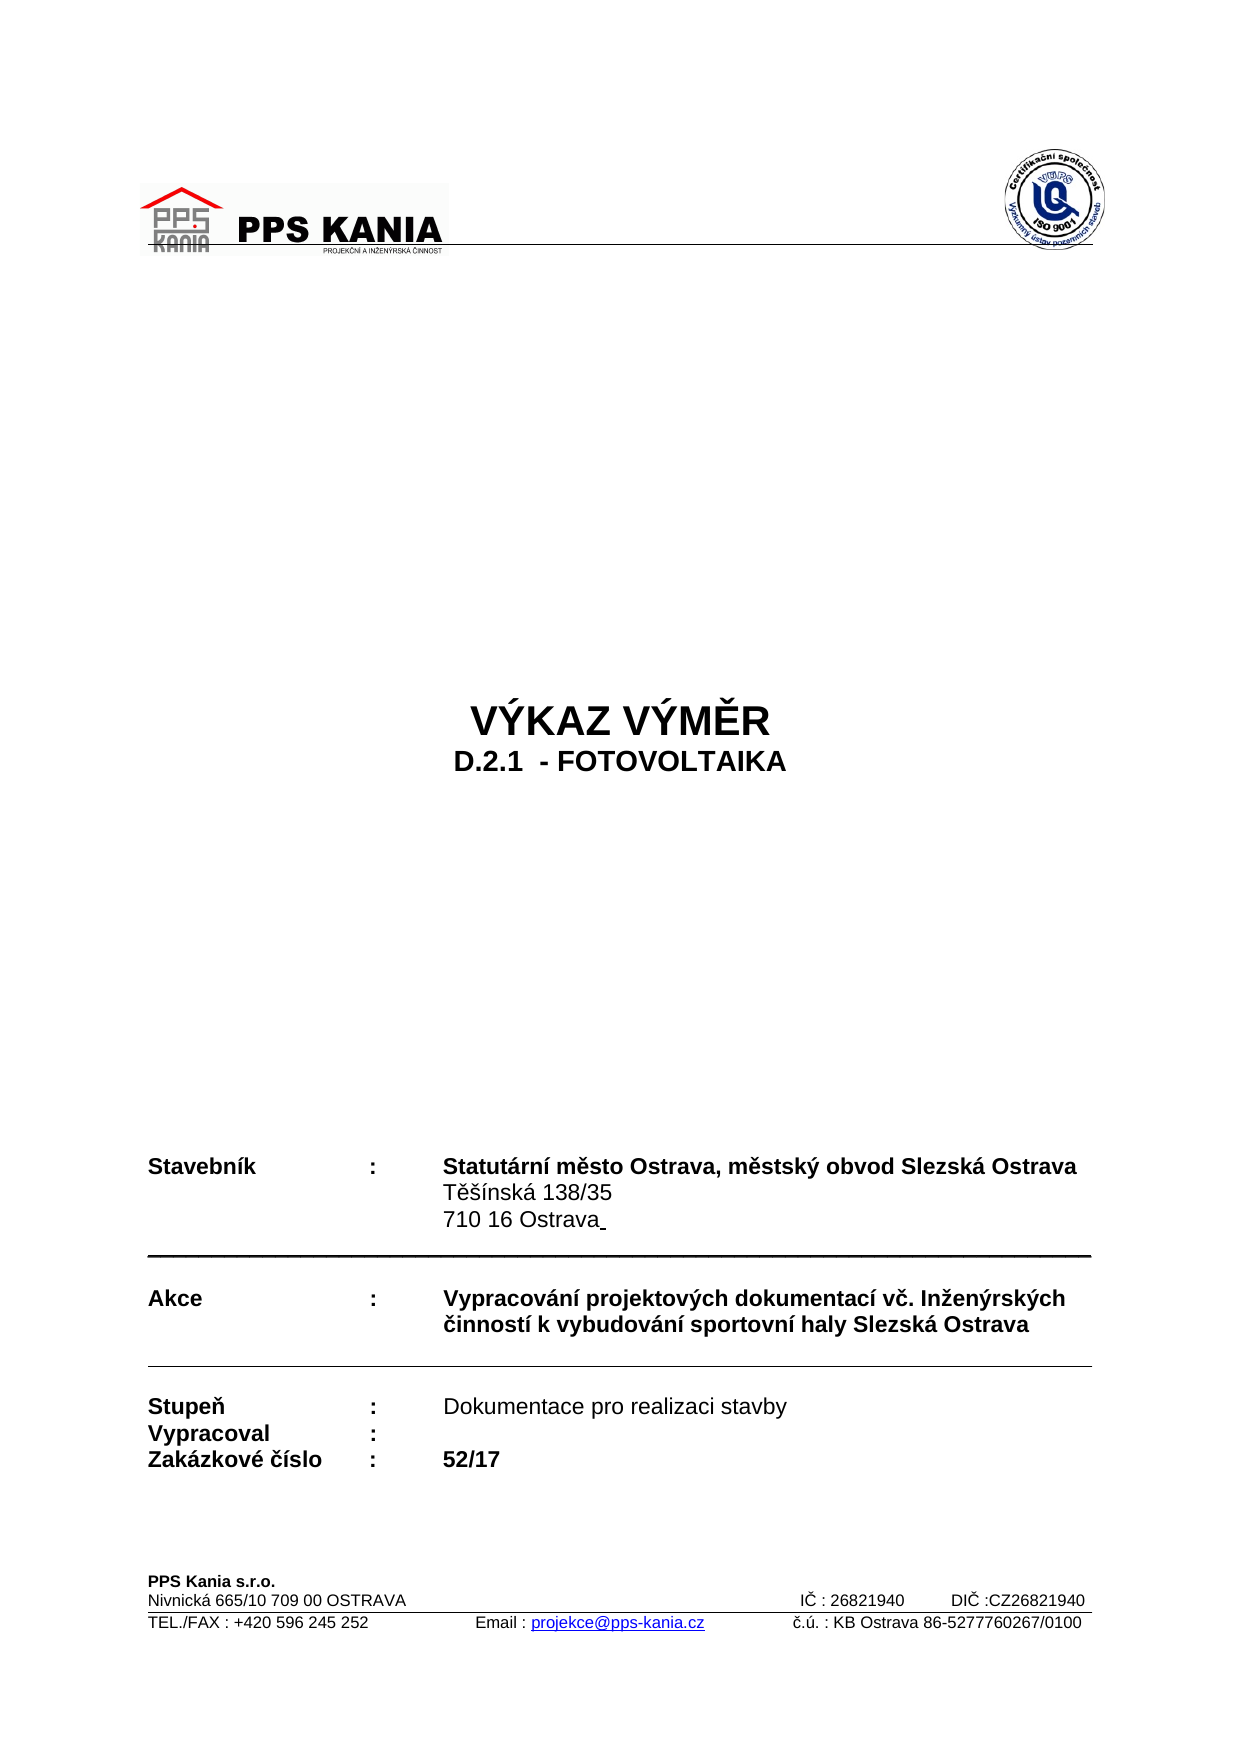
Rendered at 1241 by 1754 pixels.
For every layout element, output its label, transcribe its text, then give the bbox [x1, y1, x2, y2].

subtitle vÝKAZ VÝMĚR [148, 696, 1092, 744]
text Vypracoval : [148, 1419, 1092, 1446]
picture [139, 183, 449, 256]
picture [1004, 149, 1105, 250]
text Stavebník : Statutární město Ostrava, městský obvod Slezská Ostrava [148, 1153, 1092, 1179]
text Stupeň : Dokumentace pro realizaci stavby [148, 1393, 1092, 1419]
text 710 16 Ostrava __________________________________________________________________________ [148, 1206, 1092, 1258]
text Akce : Vypracování projektových dokumentací vč. Inženýrských činností k vybudování sportovní haly Slezská Ostrava [148, 1285, 1092, 1337]
text Zakázkové číslo : 52/17 [148, 1446, 1092, 1472]
subtitle D.2.1 - FOTOVOLTAIKA [148, 744, 1092, 778]
text Těšínská 138/35 [369, 1179, 1092, 1206]
